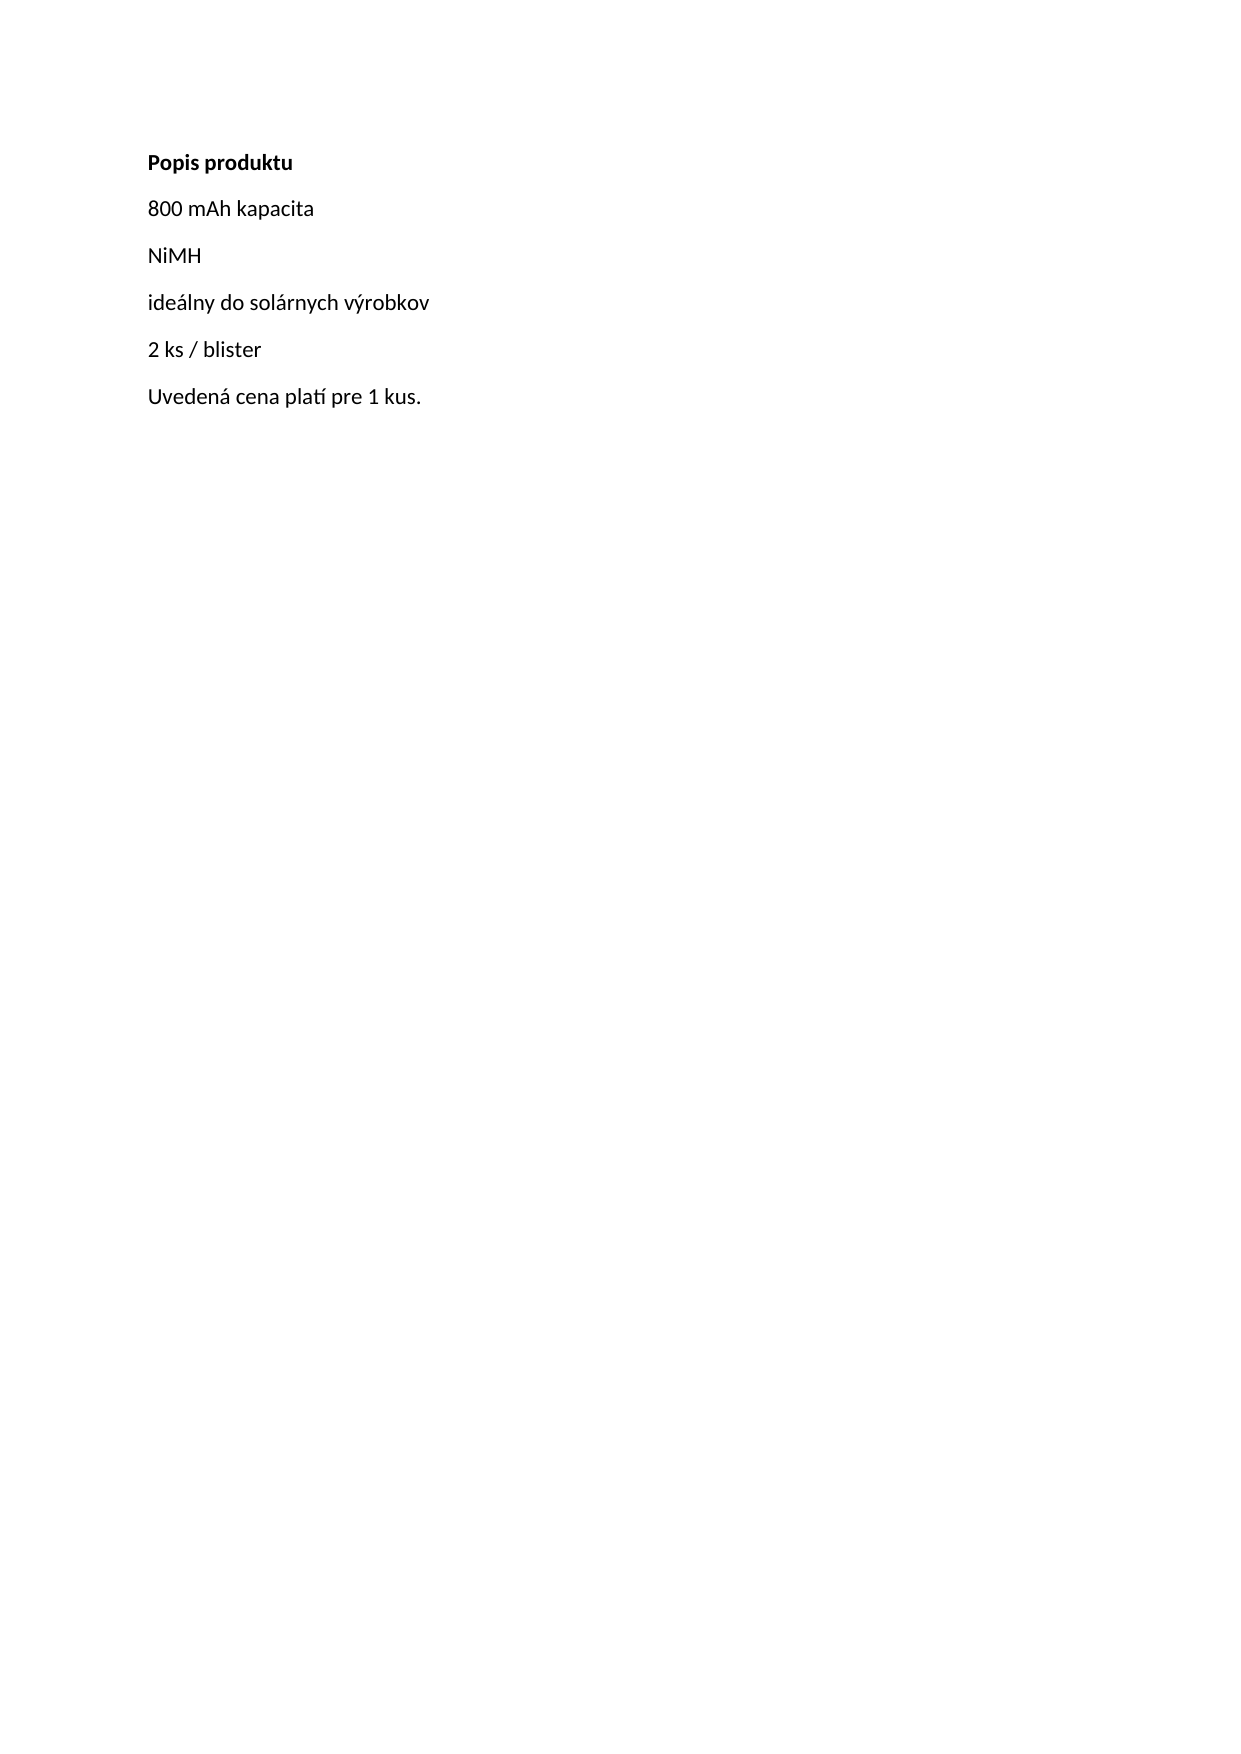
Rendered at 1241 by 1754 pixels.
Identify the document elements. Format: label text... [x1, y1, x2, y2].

text 2 ks / blister [148, 335, 1093, 363]
text Uvedená cena platí pre 1 kus. [148, 382, 1093, 410]
text Popis produktu [148, 148, 1093, 176]
text ideálny do solárnych výrobkov [148, 288, 1093, 316]
text NiMH [148, 241, 1093, 269]
text 800 mAh kapacita [148, 194, 1093, 222]
